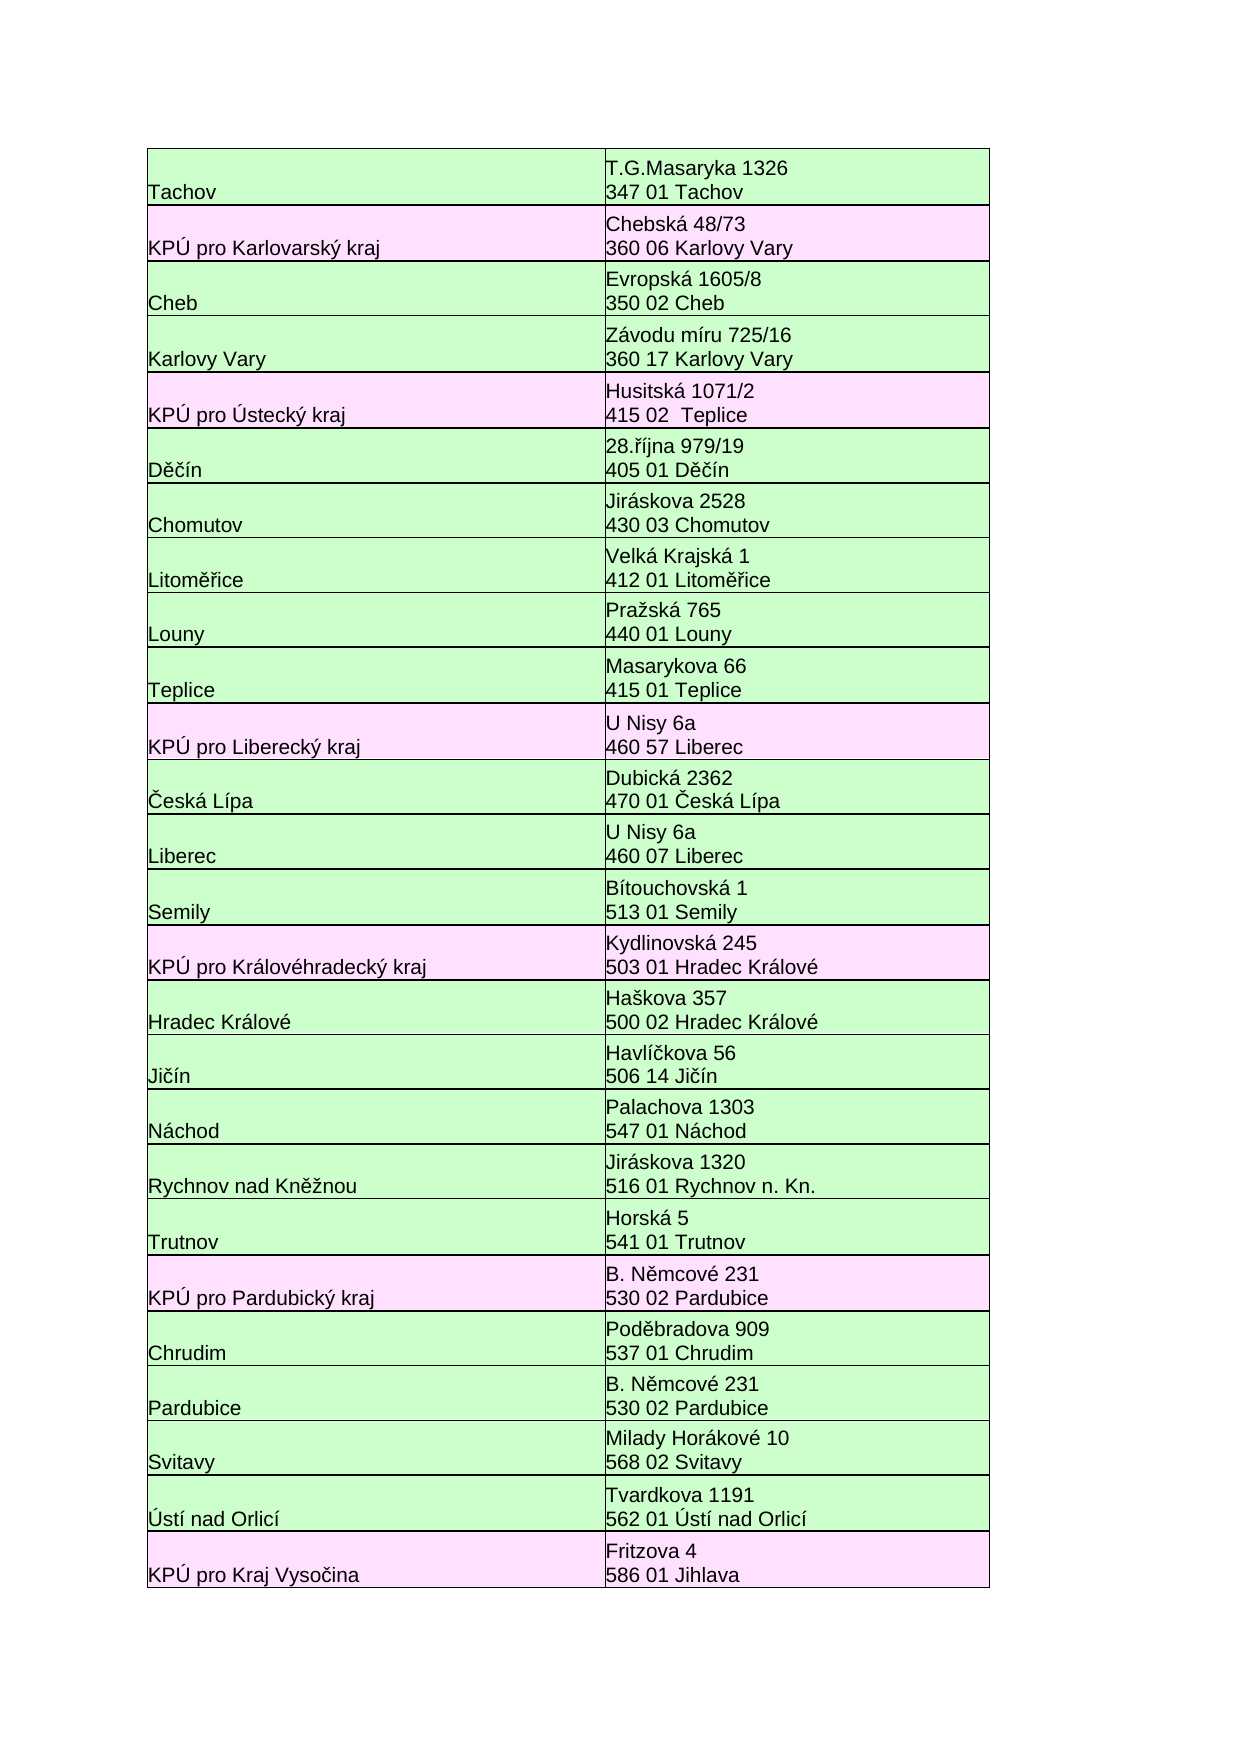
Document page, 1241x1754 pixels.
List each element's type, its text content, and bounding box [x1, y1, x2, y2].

table_cell KPÚ pro Ústecký kraj [148, 373, 605, 427]
table_cell Semily [148, 870, 605, 924]
table_cell Teplice [148, 648, 605, 702]
table_cell Husitská 1071/2 415 02 Teplice [606, 373, 989, 427]
table_cell Rychnov nad Kněžnou [148, 1145, 605, 1198]
table_cell Bítouchovská 1 513 01 Semily [606, 870, 989, 924]
table_cell Dubická 2362 470 01 Česká Lípa [606, 760, 989, 813]
table_cell B. Němcové 231 530 02 Pardubice [606, 1366, 989, 1419]
table_cell Chrudim [148, 1312, 605, 1365]
table_cell Závodu míru 725/16 360 17 Karlovy Vary [606, 316, 989, 371]
table_cell Tvardkova 1191 562 01 Ústí nad Orlicí [606, 1476, 989, 1530]
table_cell U Nisy 6a 460 57 Liberec [606, 704, 989, 758]
table_cell Poděbradova 909 537 01 Chrudim [606, 1312, 989, 1365]
table_cell Jiráskova 1320 516 01 Rychnov n. Kn. [606, 1145, 989, 1198]
table_cell T.G.Masaryka 1326 347 01 Tachov [606, 149, 989, 204]
table_cell Jičín [148, 1035, 605, 1088]
table_cell B. Němcové 231 530 02 Pardubice [606, 1256, 989, 1310]
table_cell Česká Lípa [148, 760, 605, 813]
table_cell Litoměřice [148, 538, 605, 591]
table_cell 28.října 979/19 405 01 Děčín [606, 429, 989, 482]
table_cell Velká Krajská 1 412 01 Litoměřice [606, 538, 989, 591]
table_cell Hradec Králové [148, 981, 605, 1033]
table_cell Haškova 357 500 02 Hradec Králové [606, 981, 989, 1033]
table_cell Svitavy [148, 1421, 605, 1474]
table_cell Fritzova 4 586 01 Jihlava [606, 1532, 989, 1587]
table_cell Ústí nad Orlicí [148, 1476, 605, 1530]
table_cell Trutnov [148, 1199, 605, 1254]
table_cell Horská 5 541 01 Trutnov [606, 1199, 989, 1254]
table_cell KPÚ pro Karlovarský kraj [148, 206, 605, 260]
table_cell Děčín [148, 429, 605, 482]
table_cell Pražská 765 440 01 Louny [606, 593, 989, 646]
table_cell Jiráskova 2528 430 03 Chomutov [606, 484, 989, 537]
table_cell Chomutov [148, 484, 605, 537]
table_cell Evropská 1605/8 350 02 Cheb [606, 262, 989, 315]
table_cell Náchod [148, 1090, 605, 1143]
table_cell Louny [148, 593, 605, 646]
table_cell Liberec [148, 815, 605, 868]
table_cell KPÚ pro Královéhradecký kraj [148, 926, 605, 979]
table_cell Karlovy Vary [148, 316, 605, 371]
table_cell Pardubice [148, 1366, 605, 1419]
table_cell Milady Horákové 10 568 02 Svitavy [606, 1421, 989, 1474]
table_cell KPÚ pro Kraj Vysočina [148, 1532, 605, 1587]
table_cell Chebská 48/73 360 06 Karlovy Vary [606, 206, 989, 260]
table_cell Havlíčkova 56 506 14 Jičín [606, 1035, 989, 1088]
table_cell Palachova 1303 547 01 Náchod [606, 1090, 989, 1143]
table_cell Tachov [148, 149, 605, 204]
table_cell Masarykova 66 415 01 Teplice [606, 648, 989, 702]
table_cell KPÚ pro Liberecký kraj [148, 704, 605, 758]
table_cell Kydlinovská 245 503 01 Hradec Králové [606, 926, 989, 979]
table_cell Cheb [148, 262, 605, 315]
table_cell KPÚ pro Pardubický kraj [148, 1256, 605, 1310]
table_cell U Nisy 6a 460 07 Liberec [606, 815, 989, 868]
